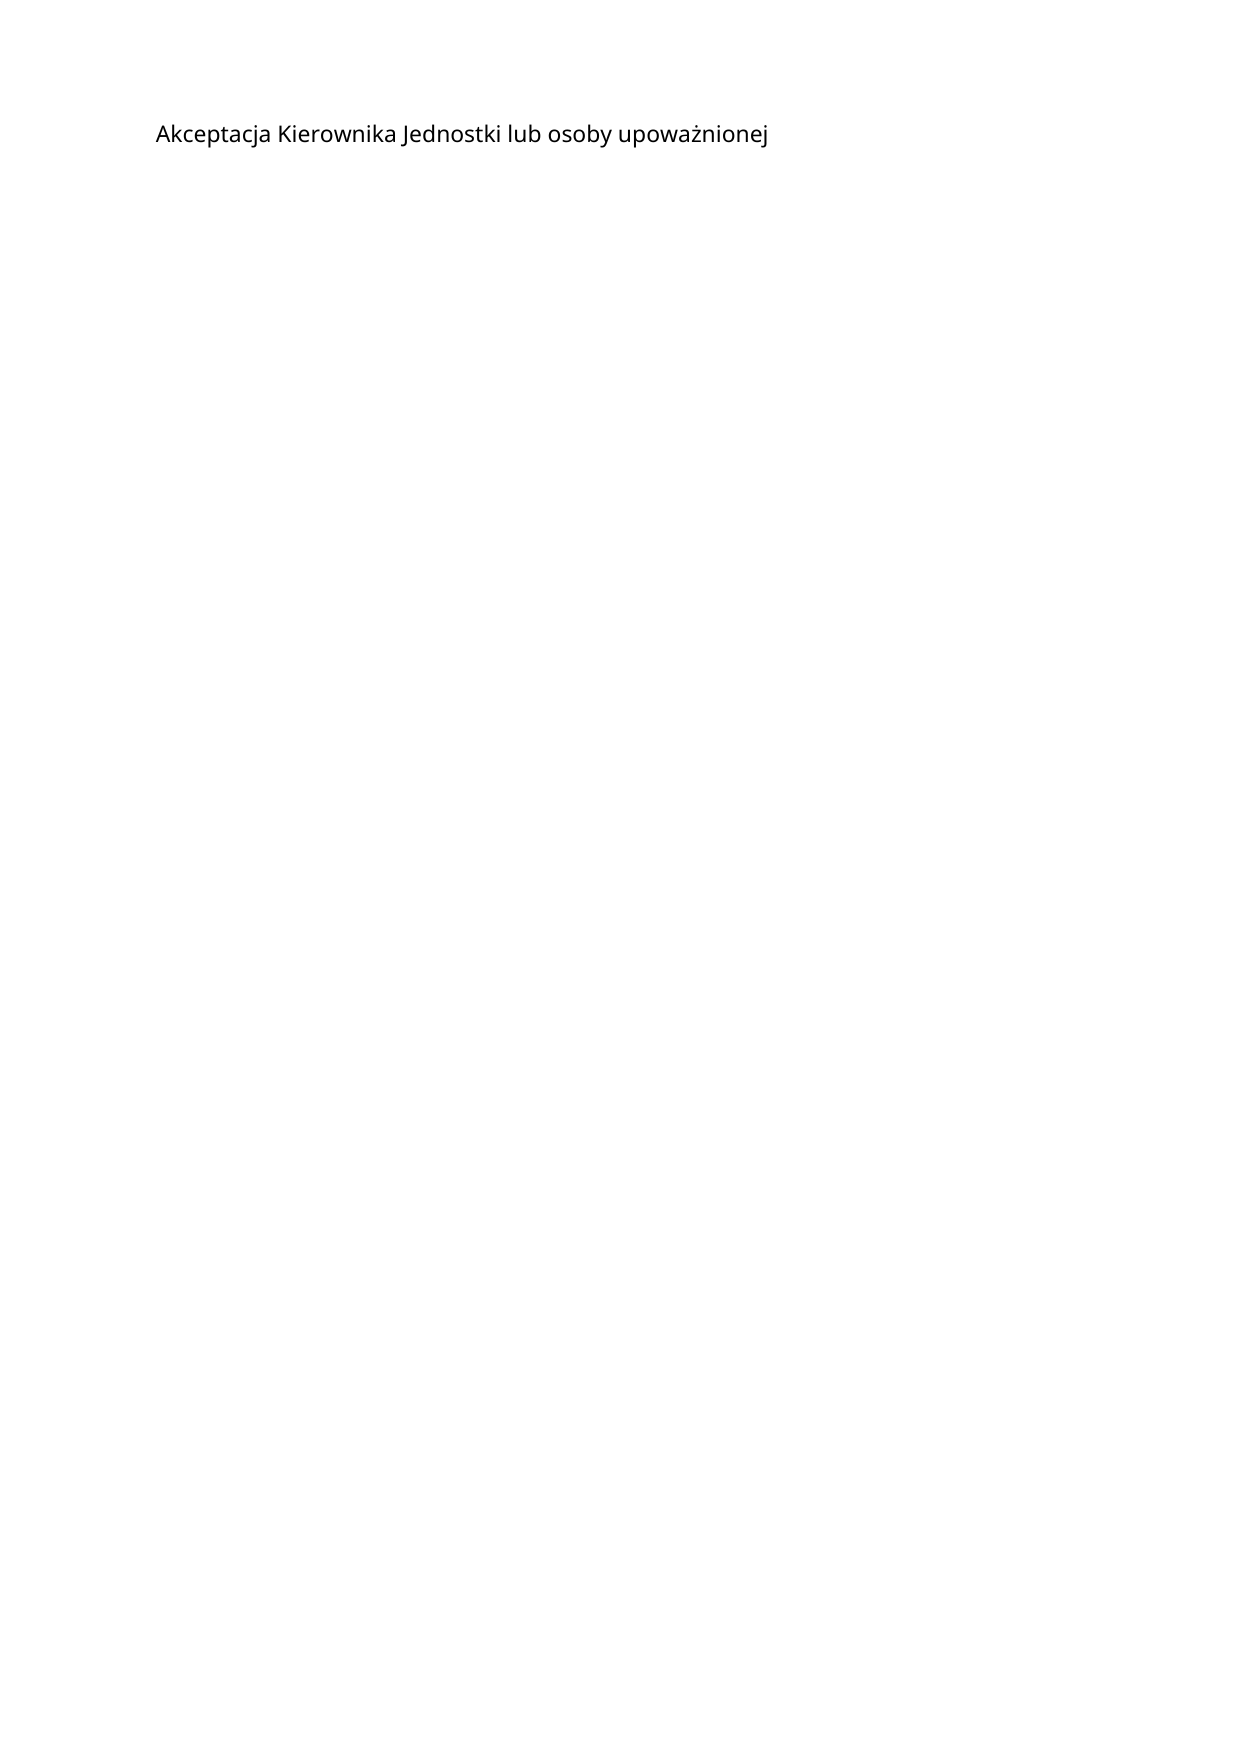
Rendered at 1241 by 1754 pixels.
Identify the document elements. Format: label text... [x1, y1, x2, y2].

text Akceptacja Kierownika Jednostki lub osoby upoważnionej [156, 118, 1122, 149]
